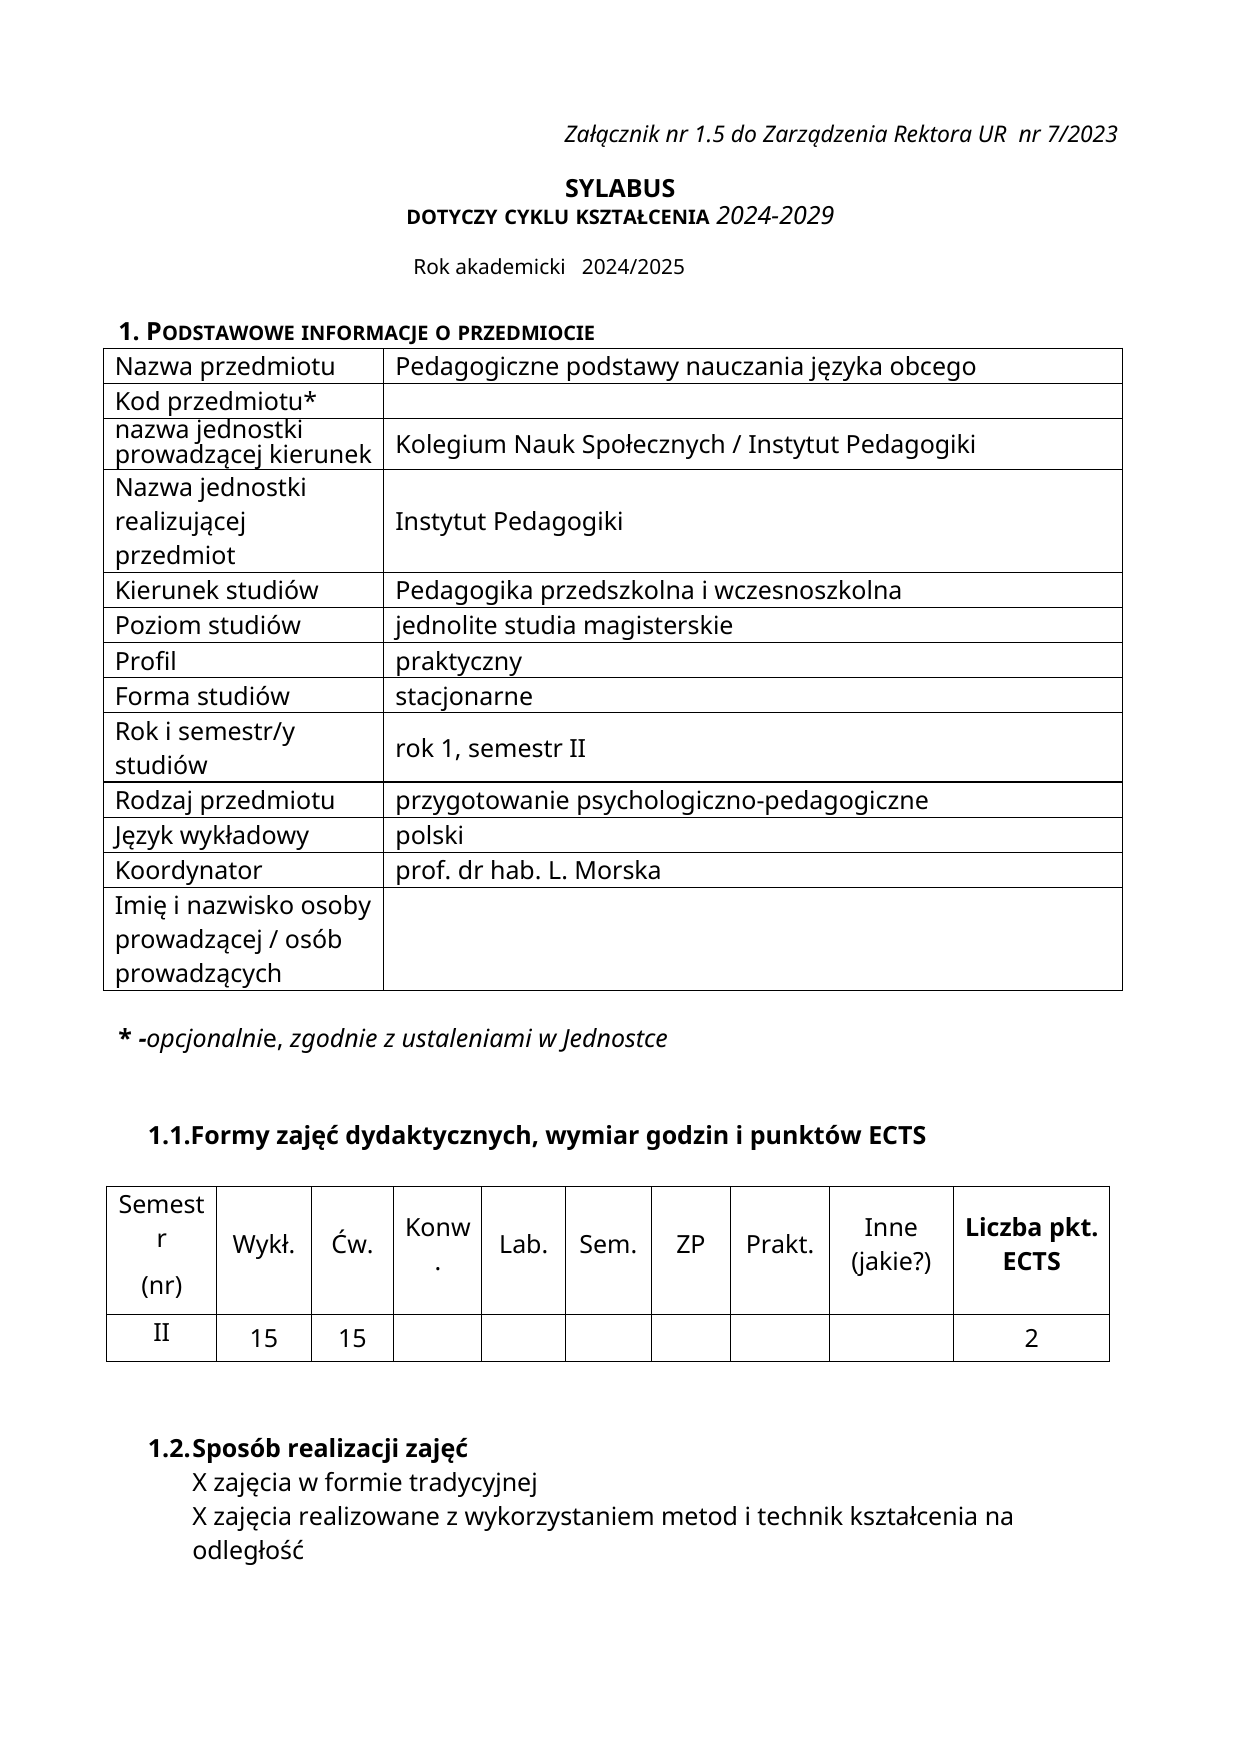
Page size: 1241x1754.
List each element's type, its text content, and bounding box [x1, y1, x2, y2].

text 1.2. Sposób realizacji zajęć [148, 1430, 1122, 1464]
table_header Liczba pkt. ECTS [954, 1187, 1109, 1314]
table_cell 15 [217, 1315, 311, 1361]
table_cell Rodzaj przedmiotu [104, 783, 383, 817]
table_header Pedagogiczne podstawy nauczania języka obcego [384, 349, 1122, 382]
table_cell jednolite studia magisterskie [384, 608, 1122, 642]
table_cell Pedagogika przedszkolna i wczesnoszkolna [384, 573, 1122, 607]
table_header Wykł. [217, 1187, 311, 1314]
text X zajęcia w formie tradycyjnej [192, 1464, 1122, 1498]
table_cell [394, 1315, 481, 1361]
table_cell Kod przedmiotu* [104, 384, 383, 418]
text Załącznik nr 1.5 do Zarządzenia Rektora UR nr 7/2023 [118, 118, 1122, 149]
table_cell [830, 1315, 953, 1361]
table_cell Rok i semestr/y studiów [104, 713, 383, 781]
table_cell przygotowanie psychologiczno-pedagogiczne [384, 783, 1122, 817]
table_cell [566, 1315, 651, 1361]
table_cell Kolegium Nauk Społecznych / Instytut Pedagogiki [384, 419, 1122, 469]
table_cell praktyczny [384, 643, 1122, 677]
table_cell nazwa jednostki prowadzącej kierunek [104, 419, 383, 469]
table_cell [652, 1315, 730, 1361]
table_cell Koordynator [104, 853, 383, 887]
table_cell 2 [954, 1315, 1109, 1361]
table_cell Język wykładowy [104, 818, 383, 852]
table_cell [384, 888, 1122, 990]
table_header Semestr (nr) [107, 1187, 216, 1314]
table_cell stacjonarne [384, 678, 1122, 712]
table_cell Instytut Pedagogiki [384, 470, 1122, 572]
text 1. Podstawowe informacje o przedmiocie [118, 313, 1122, 347]
table_cell [384, 384, 1122, 418]
table_cell [482, 1315, 565, 1361]
table_cell [731, 1315, 829, 1361]
table_header Sem. [566, 1187, 651, 1314]
table_cell II [107, 1315, 216, 1361]
table_header Lab. [482, 1187, 565, 1314]
table_cell Kierunek studiów [104, 573, 383, 607]
table_cell rok 1, semestr II [384, 713, 1122, 781]
text X zajęcia realizowane z wykorzystaniem metod i technik kształcenia na odległość [192, 1498, 1122, 1566]
table_header ZP [652, 1187, 730, 1314]
text dotyczy cyklu kształcenia 2024-2029 [118, 204, 1122, 229]
table_header Inne (jakie?) [830, 1187, 953, 1314]
table_header Ćw. [312, 1187, 393, 1314]
table_cell Poziom studiów [104, 608, 383, 642]
table_cell Profil [104, 643, 383, 677]
text Rok akademicki 2024/2025 [118, 254, 1122, 279]
table_cell prof. dr hab. L. Morska [384, 853, 1122, 887]
table_cell polski [384, 818, 1122, 852]
text SYLABUS [118, 170, 1122, 204]
table_header Konw. [394, 1187, 481, 1314]
table_cell 15 [312, 1315, 393, 1361]
table_cell Imię i nazwisko osoby prowadzącej / osób prowadzących [104, 888, 383, 990]
text * -opcjonalnie, zgodnie z ustaleniami w Jednostce [118, 1020, 1122, 1054]
table_header Nazwa przedmiotu [104, 349, 383, 382]
table_cell Nazwa jednostki realizującej przedmiot [104, 470, 383, 572]
table_cell Forma studiów [104, 678, 383, 712]
table_header Prakt. [731, 1187, 829, 1314]
text 1.1.Formy zajęć dydaktycznych, wymiar godzin i punktów ECTS [148, 1117, 1122, 1152]
